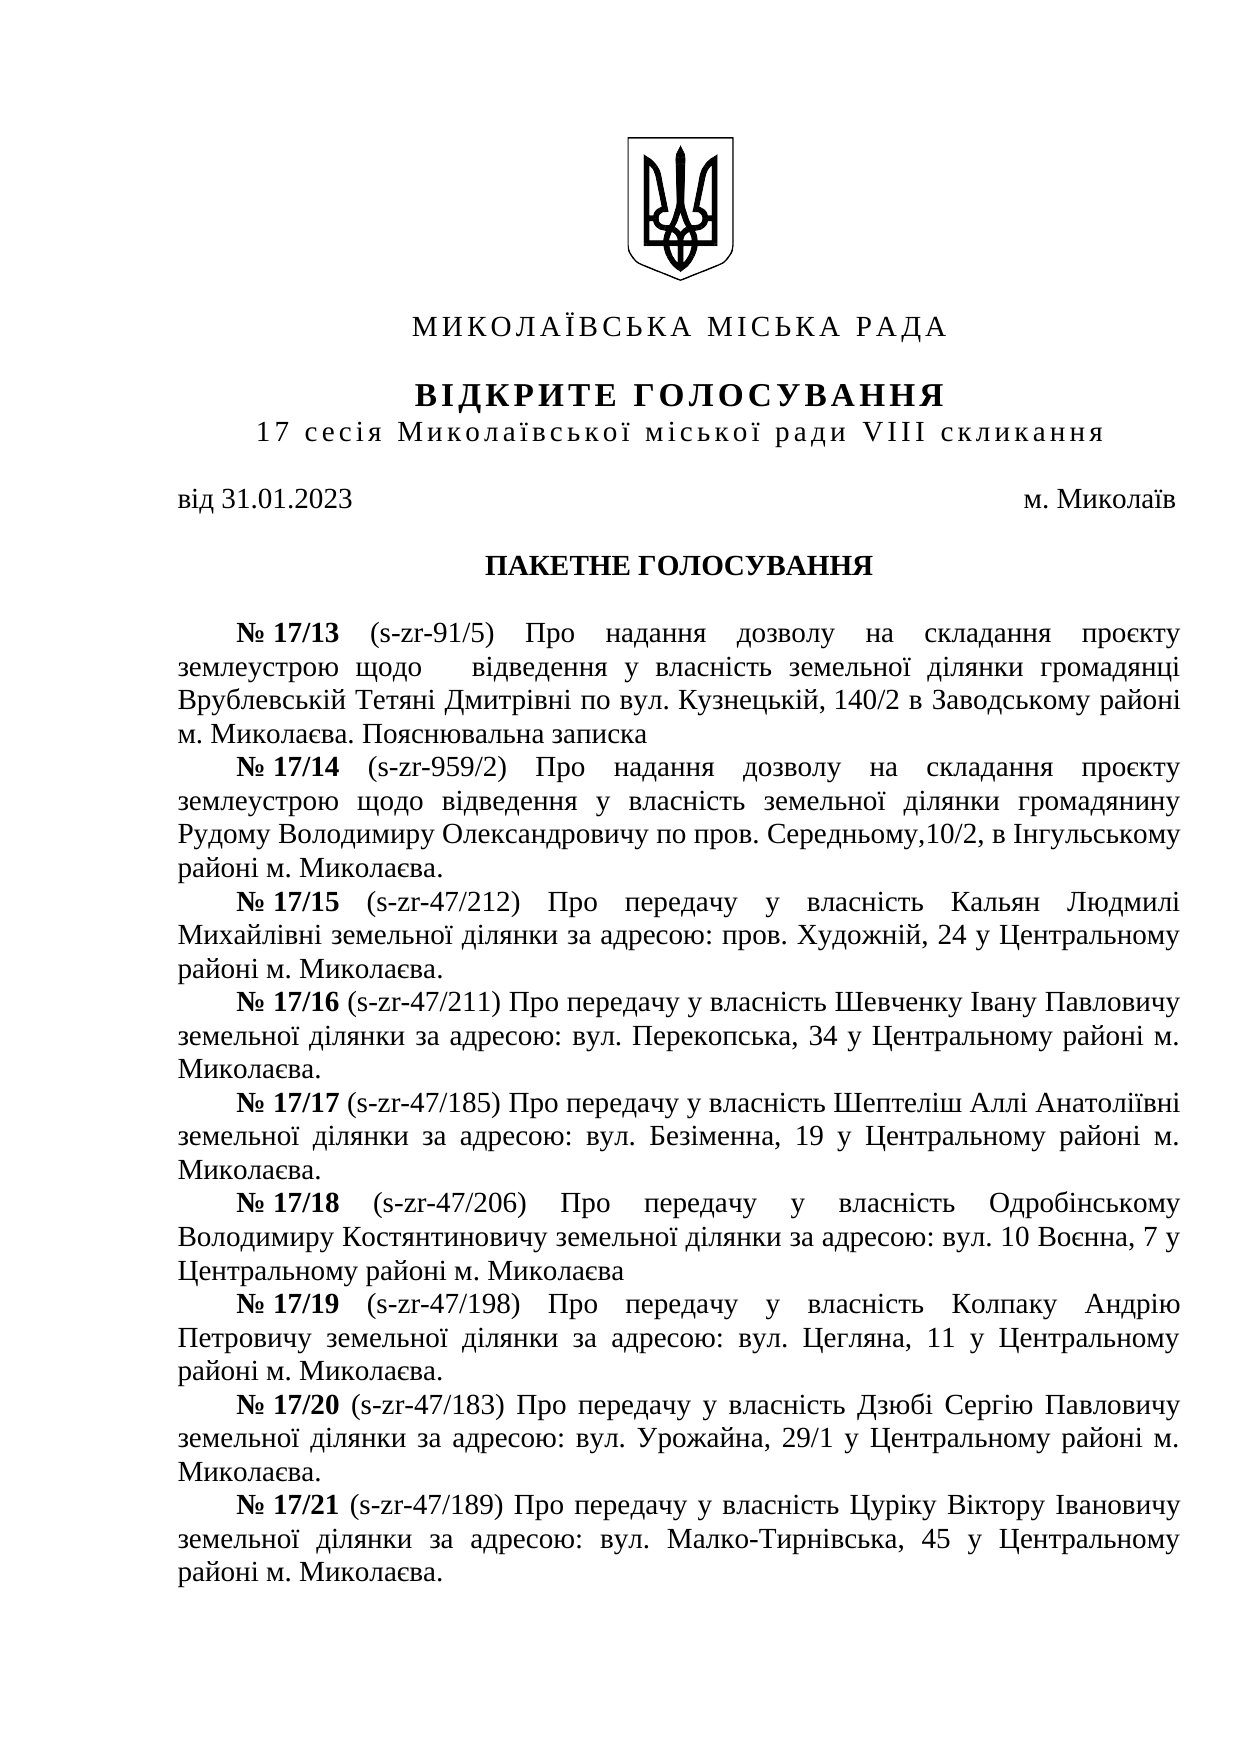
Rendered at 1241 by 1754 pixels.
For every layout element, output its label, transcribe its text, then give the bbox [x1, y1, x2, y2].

text № 17/13 (s-zr-91/5) Про надання дозволу на складання проєкту землеустрою щодо відведення у власність земельної ділянки громадянці Врублевській Тетяні Дмитрівні по вул. Кузнецькій, 140/2 в Заводському районі м. Миколаєва. Пояснювальна записка [177, 615, 1181, 749]
text № 17/20 (s-zr-47/183) Про передачу у власність Дзюбі Сергію Павловичу земельної ділянки за адресою: вул. Урожайна, 29/1 у Центральному районі м. Миколаєва. [177, 1387, 1181, 1487]
text № 17/18 (s-zr-47/206) Про передачу у власність Одробінському Володимиру Костянтиновичу земельної ділянки за адресою: вул. 10 Воєнна, 7 у Центральному районі м. Миколаєва [177, 1186, 1181, 1286]
text ПАКЕТНЕ ГОЛОСУВАННЯ [177, 548, 1181, 582]
text № 17/14 (s-zr-959/2) Про надання дозволу на складання проєкту землеустрою щодо відведення у власність земельної ділянки громадянину Рудому Володимиру Олександровичу по пров. Середньому,10/2, в Інгульському районі м. Миколаєва. [177, 749, 1181, 884]
text 17 сесія Миколаївської міської ради VIII скликання [177, 414, 1181, 448]
text від 31.01.2023 м. Миколаїв [177, 481, 1181, 515]
text МИКОЛАЇВСЬКА МІСЬКА РАДА [177, 309, 1181, 342]
text № 17/21 (s-zr-47/189) Про передачу у власність Цуріку Віктору Івановичу земельної ділянки за адресою: вул. Малко-Тирнівська, 45 у Центральному районі м. Миколаєва. [177, 1487, 1181, 1588]
text ВІДКРИТЕ ГОЛОСУВАННЯ [177, 376, 1181, 414]
text № 17/15 (s-zr-47/212) Про передачу у власність Кальян Людмилі Михайлівні земельної ділянки за адресою: пров. Художній, 24 у Центральному районі м. Миколаєва. [177, 884, 1181, 984]
text № 17/19 (s-zr-47/198) Про передачу у власність Колпаку Андрію Петровичу земельної ділянки за адресою: вул. Цегляна, 11 у Центральному районі м. Миколаєва. [177, 1286, 1181, 1387]
text № 17/16 (s-zr-47/211) Про передачу у власність Шевченку Івану Павловичу земельної ділянки за адресою: вул. Перекопська, 34 у Центральному районі м. Миколаєва. [177, 984, 1181, 1085]
text № 17/17 (s-zr-47/185) Про передачу у власність Шептеліш Аллі Анатоліївні земельної ділянки за адресою: вул. Безіменна, 19 у Центральному районі м. Миколаєва. [177, 1085, 1181, 1186]
